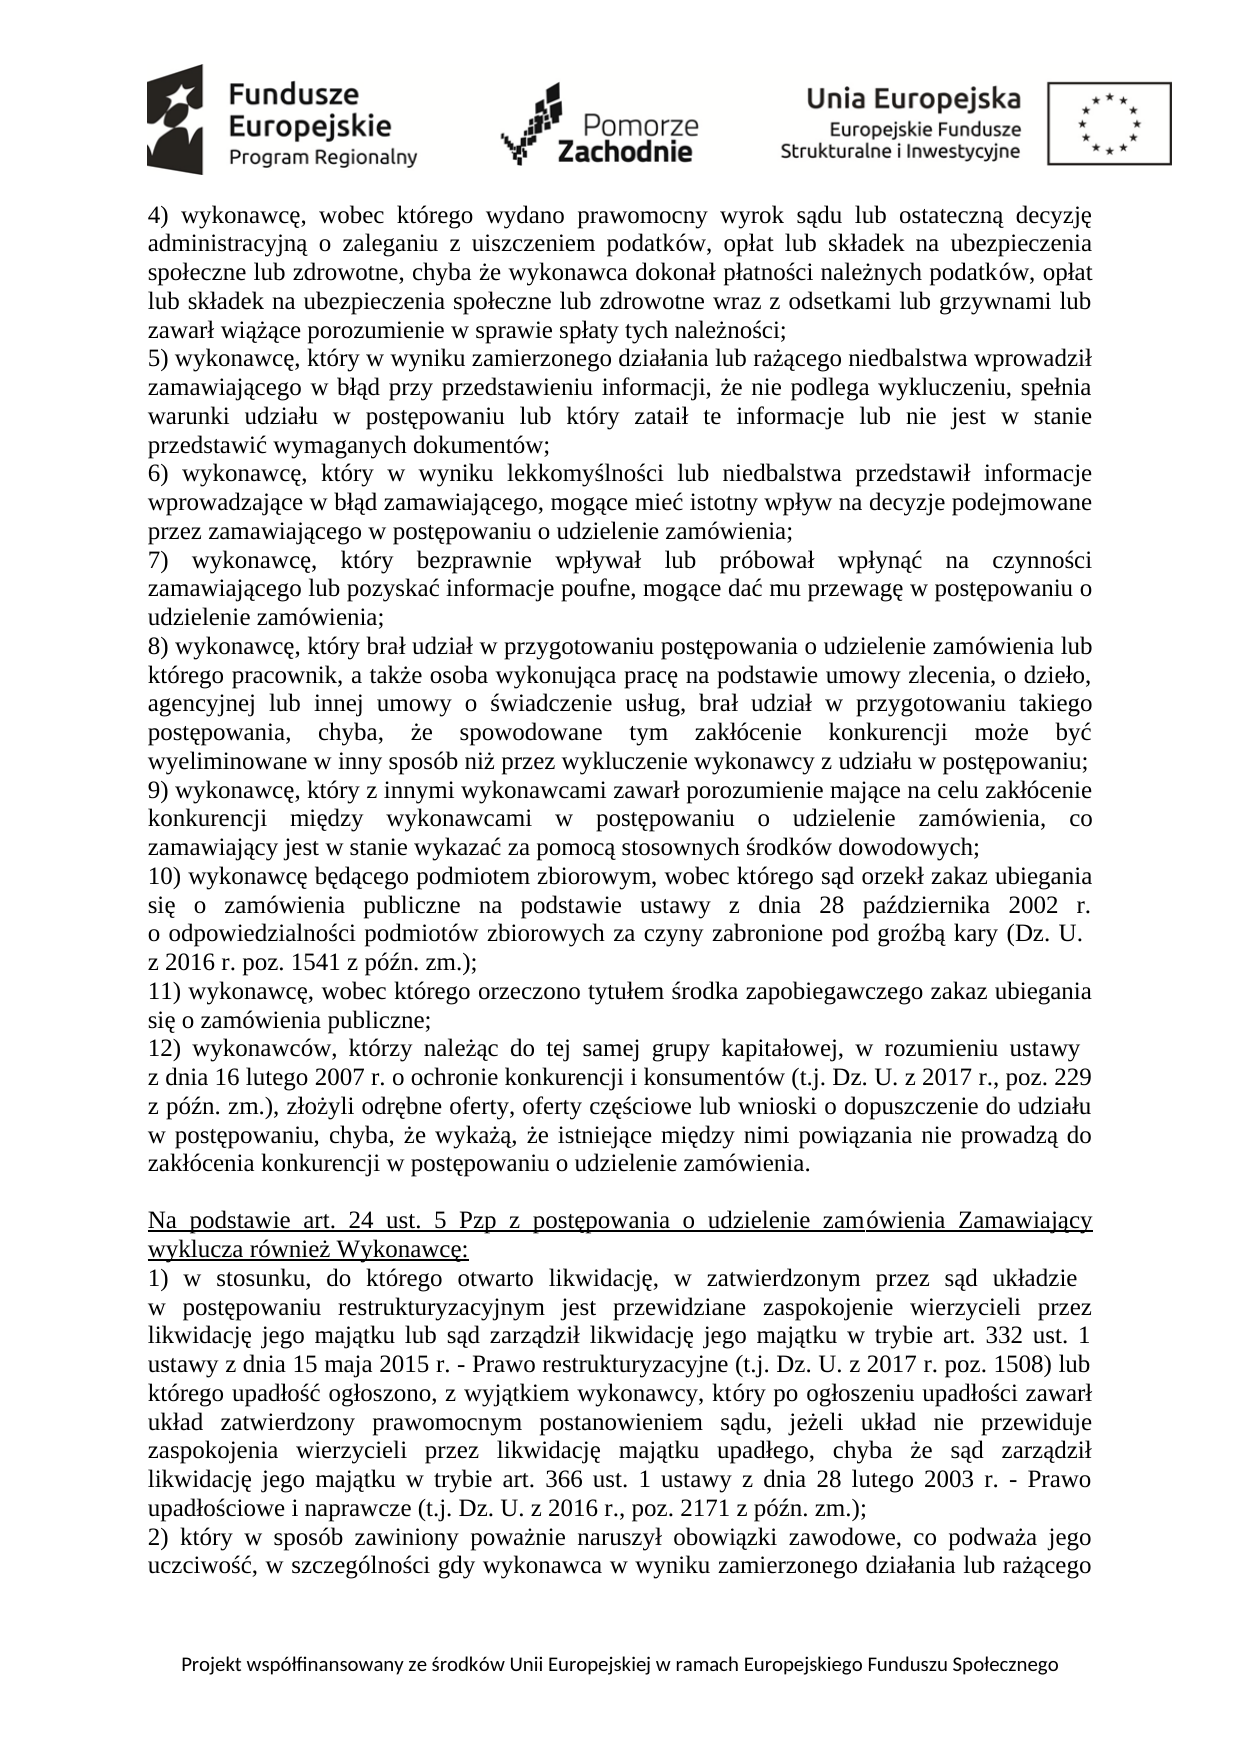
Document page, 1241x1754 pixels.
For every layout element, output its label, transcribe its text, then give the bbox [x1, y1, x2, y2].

text 9) wykonawcę, który z innymi wykonawcami zawarł porozumienie mające na celu zakłócenie konkurencji między wykonawcami w postępowaniu o udzielenie zamówienia, co zamawiający jest w stanie wykazać za pomocą stosownych środków dowodowych; [148, 890, 1093, 976]
text 6) wykonawcę, który w wyniku lekkomyślności lub niedbalstwa przedstawił informacje wprowadzające w błąd zamawiającego, mogące mieć istotny wpływ na decyzje podejmowane przez zamawiającego w postępowaniu o udzielenie zamówienia; [148, 573, 1093, 660]
text 10) wykonawcę będącego podmiotem zbiorowym, wobec którego sąd orzekł zakaz ubiegania się o zamówienia publiczne na podstawie ustawy z dnia 28 października 2002 r. o odpowiedzialności podmiotów zbiorowych za czyny zabronione pod groźbą kary (Dz. U. z 2016 r. poz. 1541 z późn. zm.); [148, 976, 1093, 1091]
text 8) wykonawcę, który brał udział w przygotowaniu postępowania o udzielenie zamówienia lub którego pracownik, a także osoba wykonująca pracę na podstawie umowy zlecenia, o dzieło, agencyjnej lub innej umowy o świadczenie usług, brał udział w przygotowaniu takiego postępowania, chyba, że spowodowane tym zakłócenie konkurencji może być wyeliminowane w inny sposób niż przez wykluczenie wykonawcy z udziału w postępowaniu; [148, 746, 1093, 890]
text 5) wykonawcę, który w wyniku zamierzonego działania lub rażącego niedbalstwa wprowadził zamawiającego w błąd przy przedstawieniu informacji, że nie podlega wykluczeniu, spełnia warunki udziału w postępowaniu lub który zataił te informacje lub nie jest w stanie przedstawić wymaganych dokumentów; [148, 458, 1093, 573]
text 3) wykonawcę, jeżeli urzędującego członka jego organu zarządzającego lub nadzorczego, wspólnika spółki w spółce jawnej lub partnerskiej albo komplementariusza w spółce komandytowej lub komandytowo-akcyjnej lub prokurenta prawomocnie skazano za przestępstwo, o którym mowa w pkt 2; [148, 200, 1093, 315]
picture [147, 64, 1172, 175]
text Na podstawie art. 24 ust. 5 Pzp z postępowania o udzielenie zamówienia Zamawiający wyklucza również Wykonawcę: [148, 1320, 1093, 1378]
text 7) wykonawcę, który bezprawnie wpływał lub próbował wpłynąć na czynności zamawiającego lub pozyskać informacje poufne, mogące dać mu przewagę w postępowaniu o udzielenie zamówienia; [148, 660, 1093, 746]
text 4) wykonawcę, wobec którego wydano prawomocny wyrok sądu lub ostateczną decyzję administracyjną o zaleganiu z uiszczeniem podatków, opłat lub składek na ubezpieczenia społeczne lub zdrowotne, chyba że wykonawca dokonał płatności należnych podatków, opłat lub składek na ubezpieczenia społeczne lub zdrowotne wraz z odsetkami lub grzywnami lub zawarł wiążące porozumienie w sprawie spłaty tych należności; [148, 315, 1093, 458]
text 12) wykonawców, którzy należąc do tej samej grupy kapitałowej, w rozumieniu ustawy z dnia 16 lutego 2007 r. o ochronie konkurencji i konsumentów (t.j. Dz. U. z 2017 r., poz. 229 z późn. zm.), złożyli odrębne oferty, oferty częściowe lub wnioski o dopuszczenie do udziału w postępowaniu, chyba, że wykażą, że istniejące między nimi powiązania nie prowadzą do zakłócenia konkurencji w postępowaniu o udzielenie zamówienia. [148, 1148, 1093, 1292]
text 11) wykonawcę, wobec którego orzeczono tytułem środka zapobiegawczego zakaz ubiegania się o zamówienia publiczne; [148, 1091, 1093, 1148]
